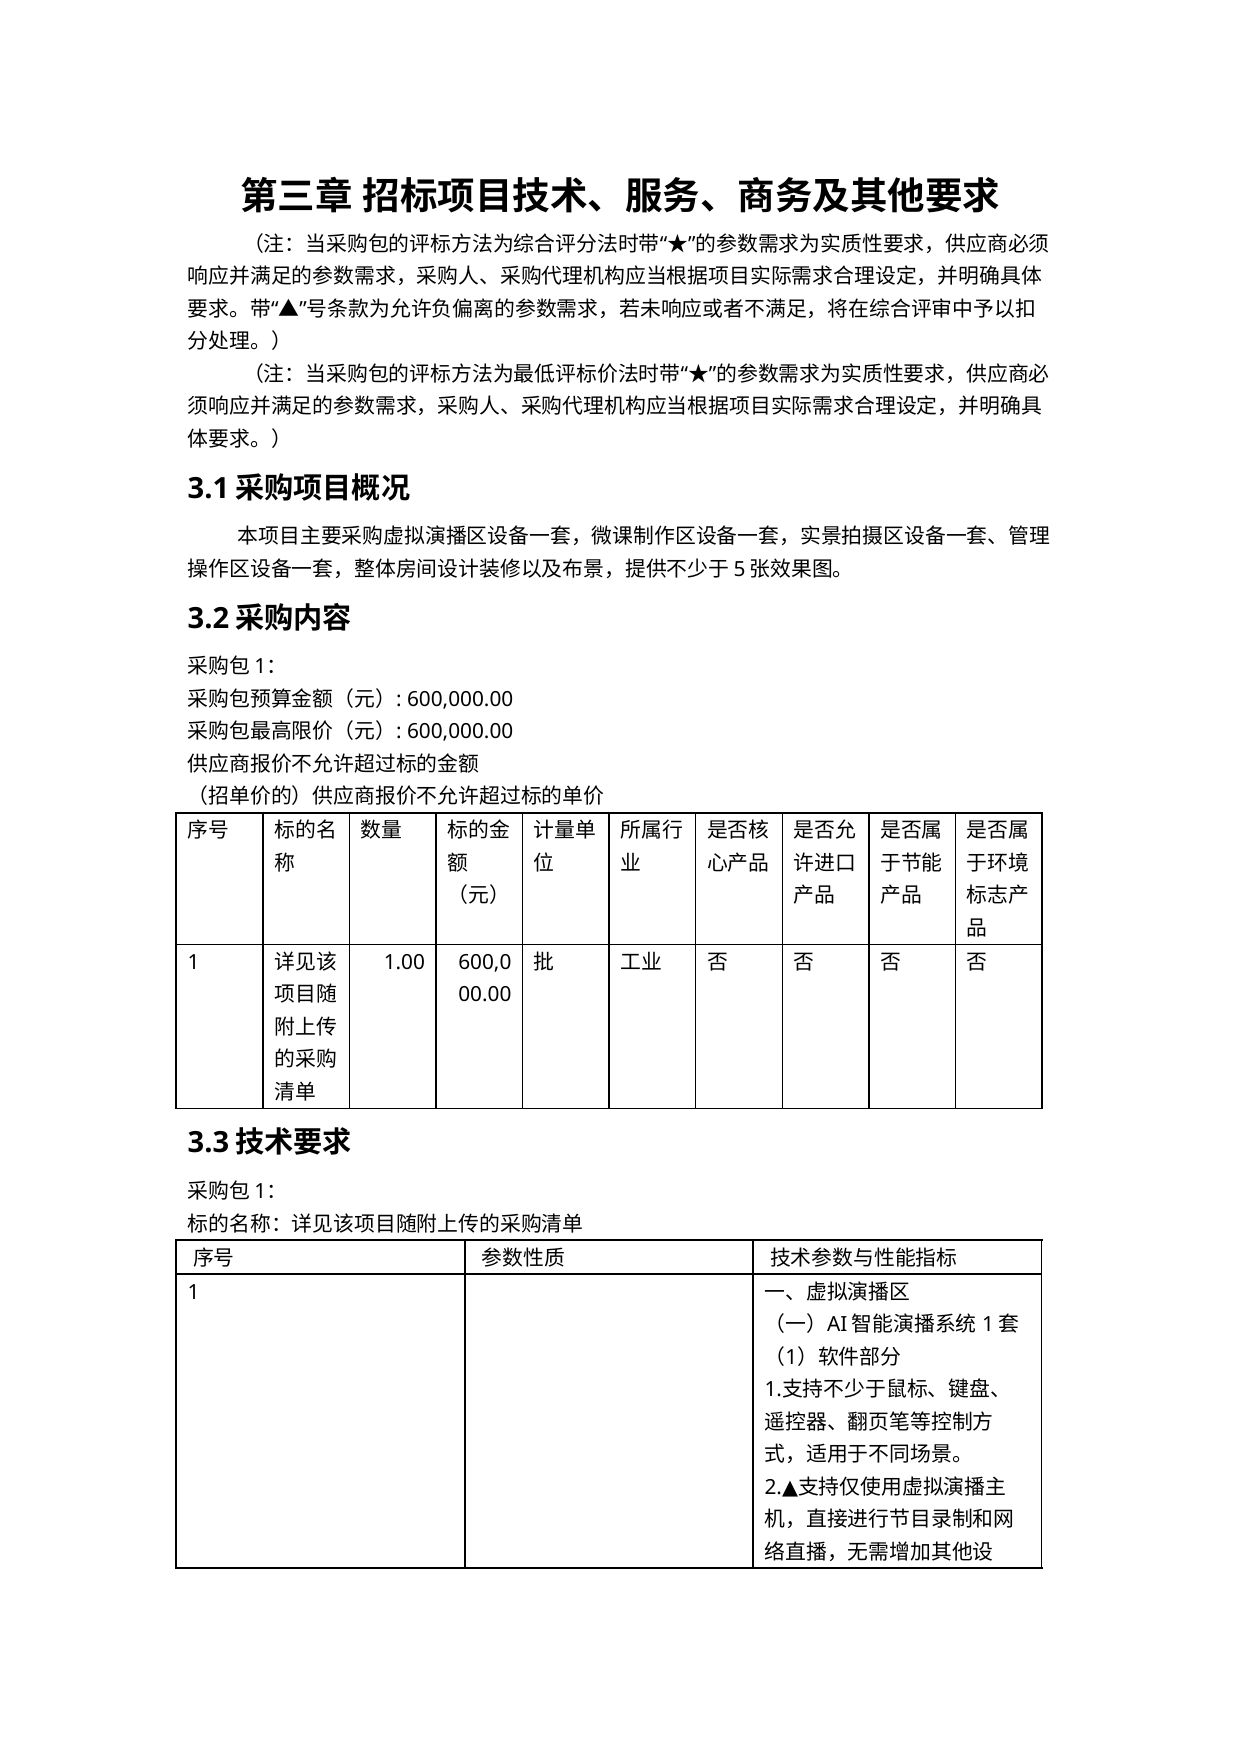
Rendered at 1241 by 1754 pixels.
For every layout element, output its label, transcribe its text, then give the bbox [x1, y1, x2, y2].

table_header 是否属于节能产品 [870, 814, 955, 943]
text （注：当采购包的评标方法为综合评分法时带“★”的参数需求为实质性要求，供应商必须响应并满足的参数需求，采购人、采购代理机构应当根据项目实际需求合理设定，并明确具体要求。带“▲”号条款为允许负偏离的参数需求，若未响应或者不满足，将在综合评审中予以扣分处理。） [187, 227, 1053, 357]
table_cell 否 [696, 945, 782, 1108]
text （招单价的）供应商报价不允许超过标的单价 [187, 779, 1053, 812]
table_header 标的名称 [264, 814, 349, 943]
table_cell 否 [870, 945, 955, 1108]
text 采购包最高限价（元）: 600,000.00 [187, 714, 1053, 747]
table_cell 1 [177, 945, 262, 1108]
table_cell [466, 1275, 752, 1567]
text 采购包预算金额（元）: 600,000.00 [187, 682, 1053, 714]
table_header 参数性质 [466, 1241, 752, 1273]
table_cell 600,000.00 [437, 945, 522, 1108]
table_cell 详见该项目随附上传的采购清单 [264, 945, 349, 1108]
table_cell 否 [956, 945, 1041, 1108]
text 3.1采购项目概况 [187, 454, 1053, 519]
text 供应商报价不允许超过标的金额 [187, 747, 1053, 779]
text 3.3技术要求 [187, 1109, 1053, 1174]
table_header 是否属于环境标志产品 [956, 814, 1041, 943]
table_cell 1 [177, 1275, 464, 1567]
text 3.2采购内容 [187, 584, 1053, 649]
table_header 是否允许进口产品 [783, 814, 868, 943]
table_header 计量单位 [523, 814, 608, 943]
text 采购包1： [187, 649, 1053, 682]
table_header 序号 [177, 1241, 464, 1273]
table_cell 工业 [610, 945, 695, 1108]
table_header 是否核心产品 [696, 814, 782, 943]
text 标的名称：详见该项目随附上传的采购清单 [187, 1207, 1053, 1239]
text 本项目主要采购虚拟演播区设备一套，微课制作区设备一套，实景拍摄区设备一套、管理操作区设备一套，整体房间设计装修以及布景，提供不少于5张效果图。 [187, 519, 1053, 584]
table_header 序号 [177, 814, 262, 943]
table_header 标的金额 （元） [437, 814, 522, 943]
table_header 数量 [350, 814, 435, 943]
table_cell 否 [783, 945, 868, 1108]
text 采购包1： [187, 1174, 1053, 1207]
text （注：当采购包的评标方法为最低评标价法时带“★”的参数需求为实质性要求，供应商必须响应并满足的参数需求，采购人、采购代理机构应当根据项目实际需求合理设定，并明确具体要求。） [187, 357, 1053, 454]
table_header 技术参数与性能指标 [754, 1241, 1041, 1273]
text 第三章 招标项目技术、服务、商务及其他要求 [187, 162, 1053, 227]
table_header 所属行业 [610, 814, 695, 943]
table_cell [754, 1275, 1041, 1567]
table_cell 1.00 [350, 945, 435, 1108]
table_cell 批 [523, 945, 608, 1108]
